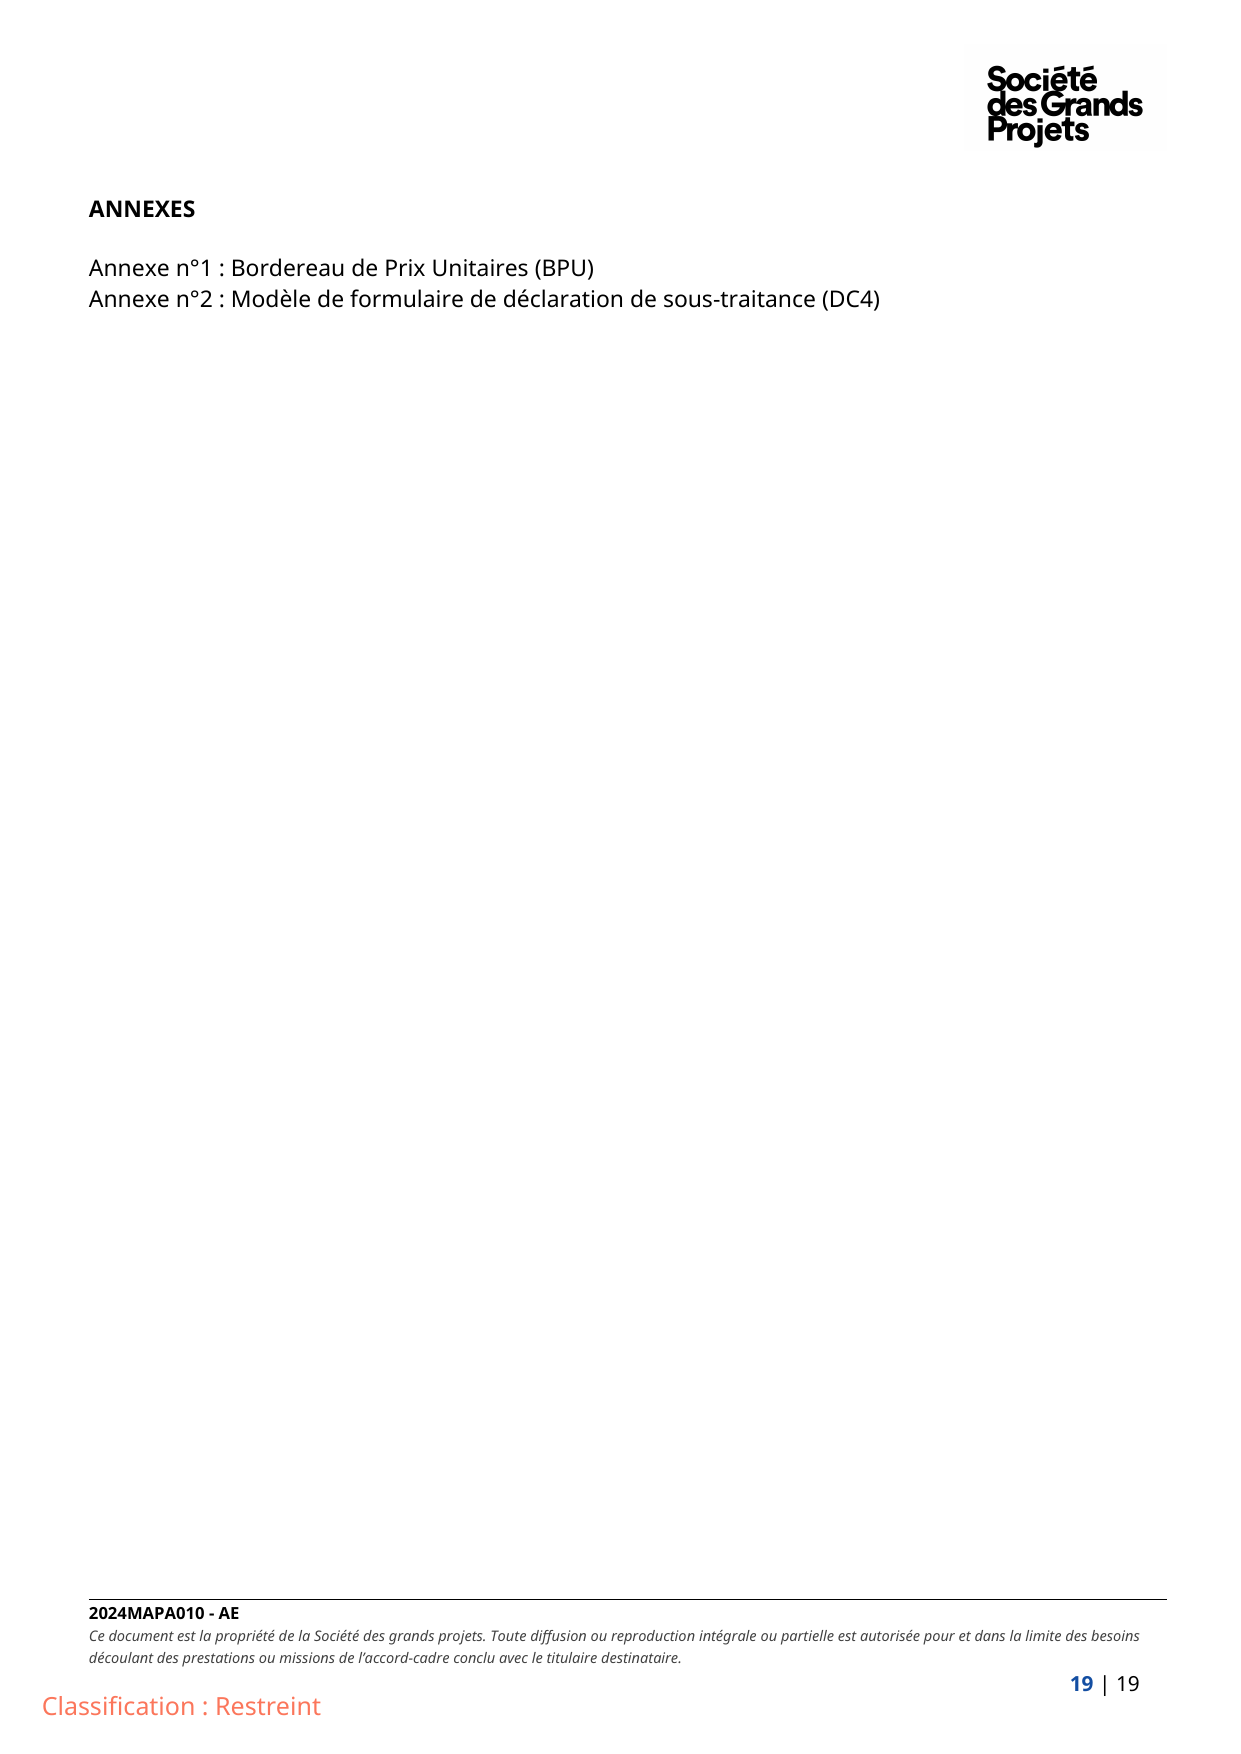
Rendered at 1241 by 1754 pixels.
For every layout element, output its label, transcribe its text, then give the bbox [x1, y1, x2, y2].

subtitle Annexes [89, 193, 1167, 224]
picture [964, 44, 1167, 151]
text Annexe n°1 : Bordereau de Prix Unitaires (BPU) [89, 251, 1167, 283]
text Annexe n°2 : Modèle de formulaire de déclaration de sous-traitance (DC4) [89, 283, 1167, 314]
